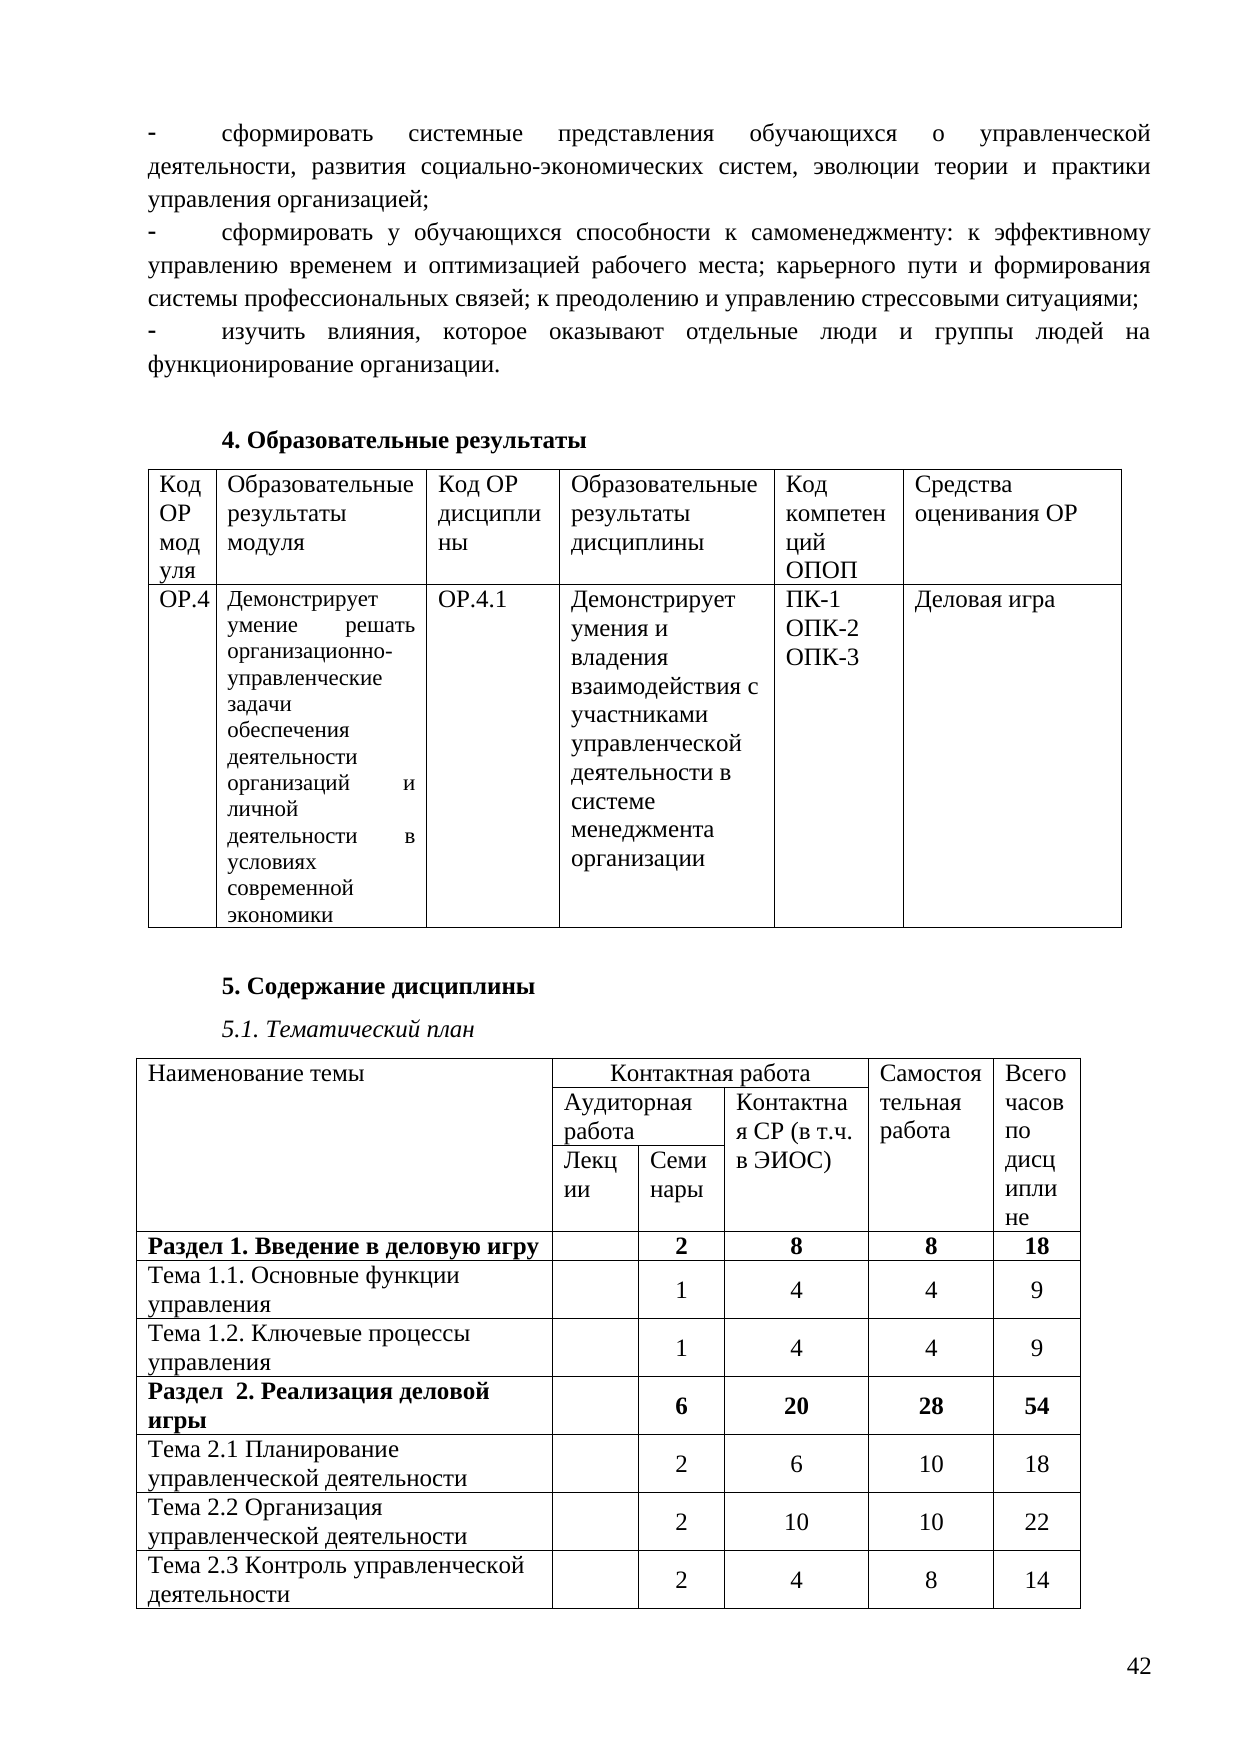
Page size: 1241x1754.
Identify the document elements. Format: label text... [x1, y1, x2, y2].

table_cell Тема 2.3 Контроль управленческой деятельности [137, 1551, 552, 1608]
table_cell Демонстрирует умения и владения взаимодействия с участниками управленческой деятельности в системе менеджмента организации [560, 585, 774, 927]
list сформировать системные представления обучающихся о управленческой деятельности, развития социально-экономических систем, эволюции теории и практики управления организацией; [148, 118, 1152, 213]
table_cell Тема 2.2 Организация управленческой деятельности [137, 1493, 552, 1550]
list изучить влияния, которое оказывают отдельные люди и группы людей на функционирование организации. [148, 316, 1152, 378]
table_header Самостоятельная работа [869, 1059, 993, 1231]
table_cell 2 [639, 1232, 724, 1260]
table_cell [553, 1435, 638, 1492]
table_cell Лекции [553, 1146, 638, 1231]
table_header Код ОР модуля [149, 470, 216, 584]
table_cell 2 [639, 1493, 724, 1550]
table_cell 9 [994, 1319, 1080, 1376]
table_cell [553, 1319, 638, 1376]
table_cell 4 [725, 1261, 868, 1318]
table_cell Контактная СР (в т.ч. в ЭИОС) [725, 1088, 868, 1231]
table_cell 8 [869, 1232, 993, 1260]
table_cell 10 [869, 1435, 993, 1492]
table_cell Семинары [639, 1146, 724, 1231]
table_cell 10 [869, 1493, 993, 1550]
table_cell [553, 1261, 638, 1318]
table_cell 4 [725, 1551, 868, 1608]
table_cell [553, 1232, 638, 1260]
table_cell Тема 1.1. Основные функции управления [137, 1261, 552, 1318]
table_cell 20 [725, 1377, 868, 1434]
table_cell 2 [639, 1551, 724, 1608]
table_cell 6 [725, 1435, 868, 1492]
text 4. Образовательные результаты [148, 425, 1152, 454]
table_cell 22 [994, 1493, 1080, 1550]
table_cell 9 [994, 1261, 1080, 1318]
table_cell 14 [994, 1551, 1080, 1608]
table_cell 8 [869, 1551, 993, 1608]
table_cell 8 [725, 1232, 868, 1260]
table_cell 4 [725, 1319, 868, 1376]
table_cell [553, 1377, 638, 1434]
table_cell 54 [994, 1377, 1080, 1434]
table_cell 6 [639, 1377, 724, 1434]
table_header Контактная работа [553, 1059, 868, 1087]
table_cell Тема 2.1 Планирование управленческой деятельности [137, 1435, 552, 1492]
table_cell 4 [869, 1261, 993, 1318]
text 5. Содержание дисциплины [148, 971, 1152, 1000]
table_cell 1 [639, 1319, 724, 1376]
table_cell 1 [639, 1261, 724, 1318]
table_cell 18 [994, 1232, 1080, 1260]
table_cell Тема 1.2. Ключевые процессы управления [137, 1319, 552, 1376]
table_cell ОР.4.1 [427, 585, 559, 927]
table_cell [553, 1551, 638, 1608]
table_header Образовательные результаты дисциплины [560, 470, 774, 584]
table_cell 10 [725, 1493, 868, 1550]
table_header Всего часов по дисциплине [994, 1059, 1080, 1231]
table_cell ПК-1 ОПК-2 ОПК-3 [775, 585, 903, 927]
table_cell Раздел 2. Реализация деловой игры [137, 1377, 552, 1434]
table_cell 2 [639, 1435, 724, 1492]
table_cell 28 [869, 1377, 993, 1434]
table_cell 18 [994, 1435, 1080, 1492]
text 5.1. Тематический план [148, 1014, 1152, 1043]
table_header Образовательные результаты модуля [217, 470, 426, 584]
table_cell 4 [869, 1319, 993, 1376]
table_header Код ОР дисциплины [427, 470, 559, 584]
table_cell Деловая игра [904, 585, 1121, 927]
table_header Средства оценивания ОР [904, 470, 1121, 584]
list сформировать у обучающихся способности к самоменеджменту: к эффективному управлению временем и оптимизацией рабочего места; карьерного пути и формирования системы профессиональных связей; к преодолению и управлению стрессовыми ситуациями; [148, 217, 1152, 312]
table_cell Раздел 1. Введение в деловую игру [137, 1232, 552, 1260]
table_header Код компетенций ОПОП [775, 470, 903, 584]
table_cell [553, 1493, 638, 1550]
table_cell Аудиторная работа [553, 1088, 724, 1145]
table_header Наименование темы [137, 1059, 552, 1231]
table_cell Демонстрирует умение решать организационно-управленческие задачи обеспечения деятельности организаций и личной деятельности в условиях современной экономики [217, 585, 426, 927]
table_cell ОР.4 [149, 585, 216, 927]
